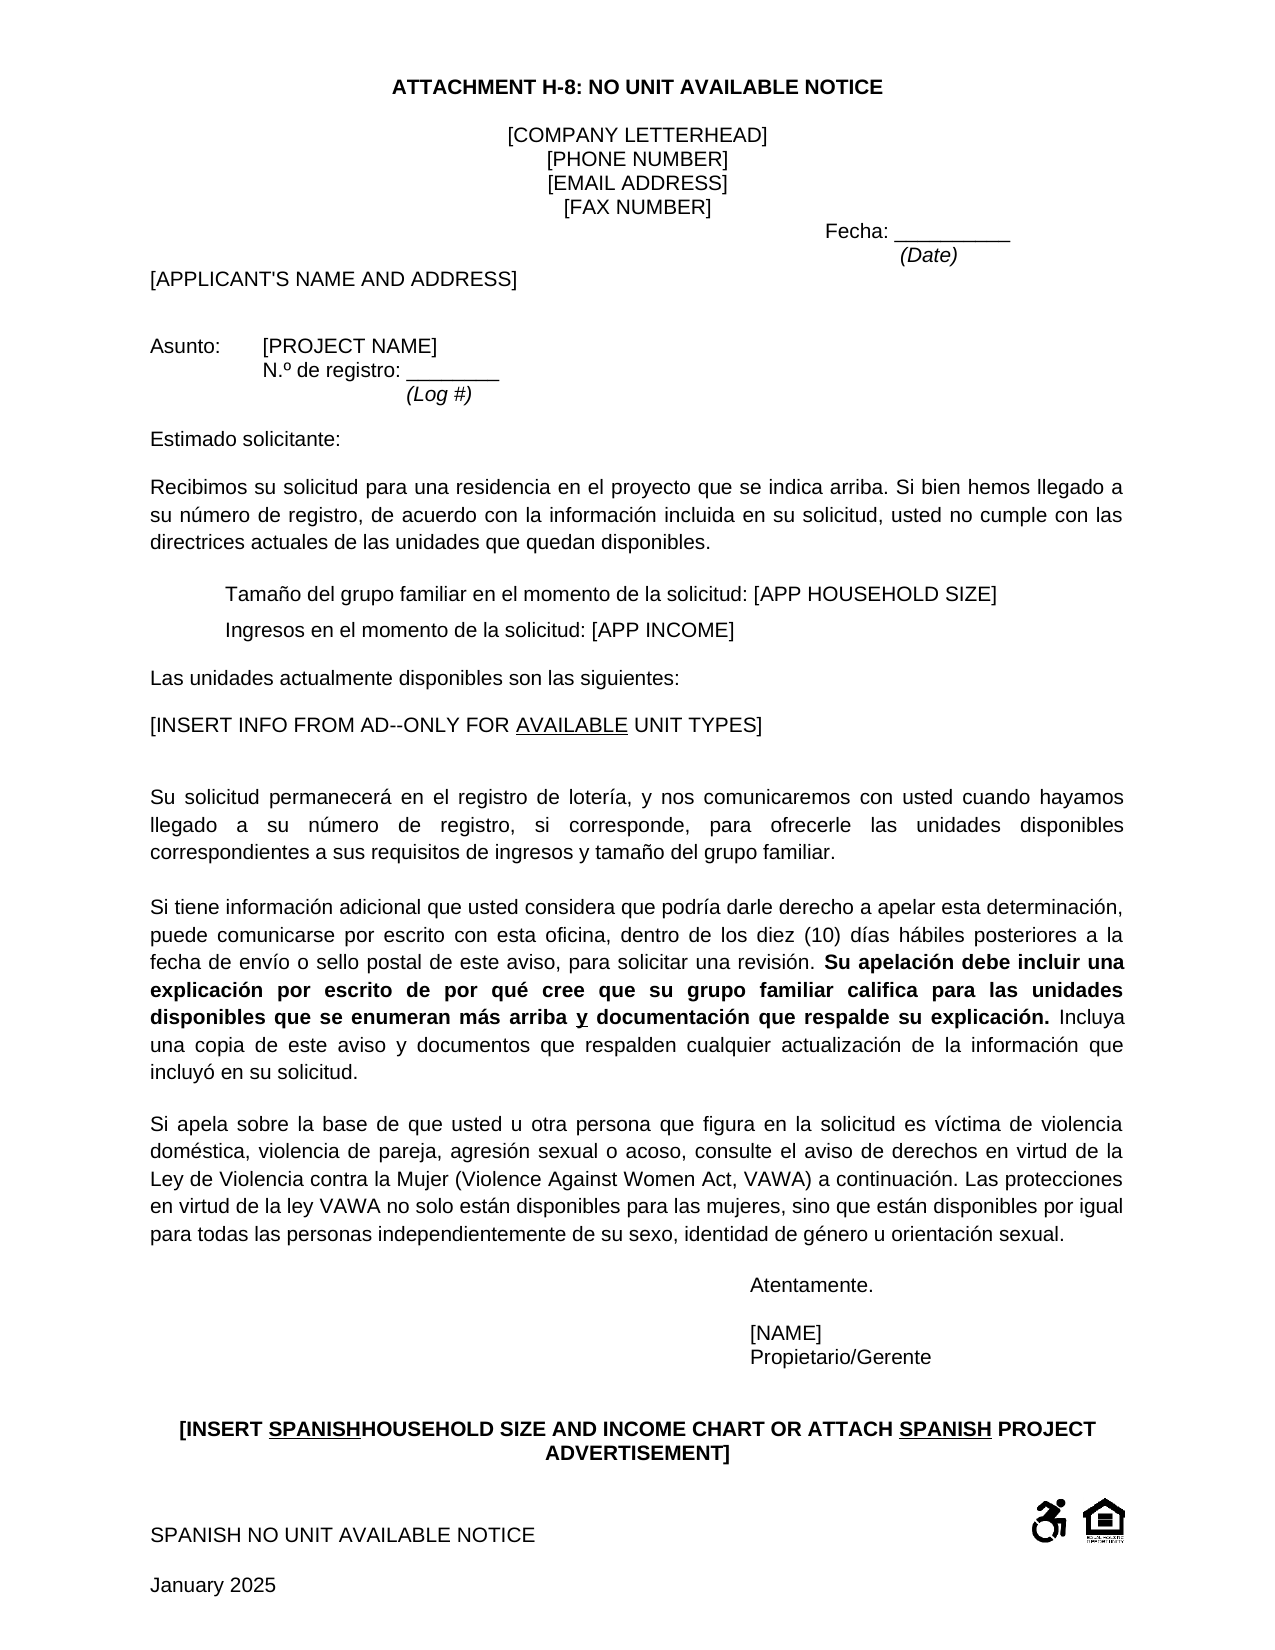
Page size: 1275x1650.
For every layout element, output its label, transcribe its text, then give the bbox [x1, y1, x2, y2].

text Propietario/Gerente [150, 1345, 1125, 1369]
text [APPLICANT'S NAME AND ADDRESS] [150, 267, 1125, 291]
text Asunto: [PROJECT NAME] [150, 334, 1125, 358]
text [INSERT INFO FROM AD--ONLY FOR AVAILABLE UNIT TYPES] [150, 713, 1125, 737]
text Fecha: __________ [225, 219, 1125, 243]
picture [1083, 1497, 1125, 1543]
text Estimado solicitante: [150, 427, 1125, 451]
text [COMPANY LETTERHEAD] [150, 123, 1125, 147]
text [FAX NUMBER] [150, 195, 1125, 219]
text Si apela sobre la base de que usted u otra persona que figura en la solicitud es víctima de violencia doméstica, violencia de pareja, agresión sexual o acoso, consulte el aviso de derechos en virtud de la Ley de Violencia contra la Mujer (Violence Against Women Act, VAWA) a continuación. Las protecciones en virtud de la ley VAWA no solo están disponibles para las mujeres, sino que están disponibles por igual para todas las personas independientemente de su sexo, identidad de género u orientación sexual. [150, 1112, 1125, 1246]
text [PHONE NUMBER] [150, 147, 1125, 171]
text Recibimos su solicitud para una residencia en el proyecto que se indica arriba. Si bien hemos llegado a su número de registro, de acuerdo con la información incluida en su solicitud, usted no cumple con las directrices actuales de las unidades que quedan disponibles. [150, 475, 1125, 554]
text N.º de registro: ________ [150, 358, 1125, 382]
text (Log #) [150, 382, 1125, 406]
picture [1031, 1497, 1072, 1543]
text [INSERT SPANISHHOUSEHOLD SIZE AND INCOME CHART OR ATTACH SPANISH PROJECT ADVERTISEMENT] [150, 1417, 1125, 1465]
text Ingresos en el momento de la solicitud: [APP INCOME] [225, 617, 1125, 641]
text Su solicitud permanecerá en el registro de lotería, y nos comunicaremos con usted cuando hayamos llegado a su número de registro, si corresponde, para ofrecerle las unidades disponibles correspondientes a sus requisitos de ingresos y tamaño del grupo familiar. [150, 785, 1125, 864]
text (Date) [150, 243, 1125, 267]
text Si tiene información adicional que usted considera que podría darle derecho a apelar esta determinación, puede comunicarse por escrito con esta oficina, dentro de los diez (10) días hábiles posteriores a la fecha de envío o sello postal de este aviso, para solicitar una revisión. Su apelación debe incluir una explicación por escrito de por qué cree que su grupo familiar califica para las unidades disponibles que se enumeran más arriba y documentación que respalde su explicación. Incluya una copia de este aviso y documentos que respalden cualquier actualización de la información que incluyó en su solicitud. [150, 895, 1125, 1084]
text Tamaño del grupo familiar en el momento de la solicitud: [APP HOUSEHOLD SIZE] [225, 582, 1125, 606]
text [EMAIL ADDRESS] [150, 171, 1125, 195]
text [NAME] [750, 1321, 1125, 1345]
text Las unidades actualmente disponibles son las siguientes: [150, 665, 1125, 689]
text Atentamente. [150, 1273, 1125, 1297]
text ATTACHMENT H-8: NO UNIT AVAILABLE NOTICE [150, 75, 1125, 99]
